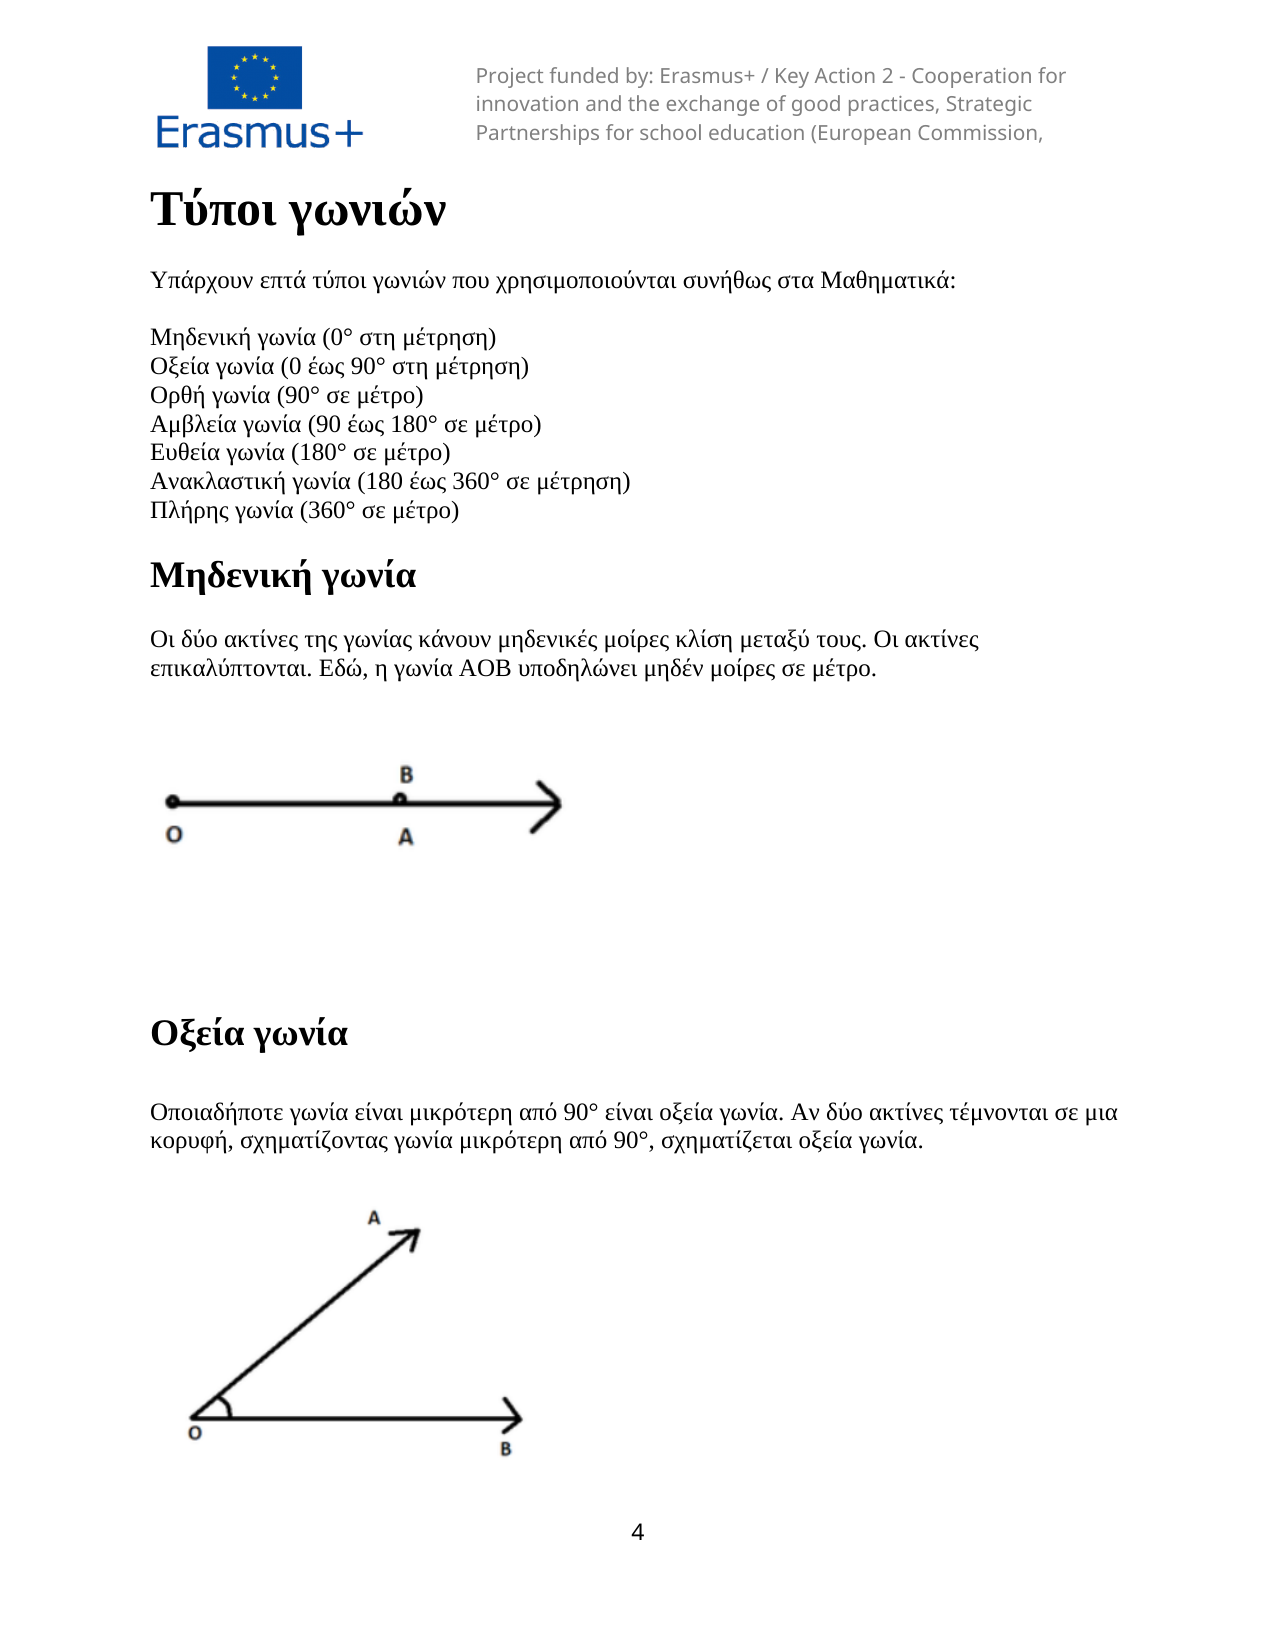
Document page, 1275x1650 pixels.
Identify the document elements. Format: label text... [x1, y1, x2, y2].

text Οποιαδήποτε γωνία είναι μικρότερη από 90° είναι οξεία γωνία. Αν δύο ακτίνες τέμνονται σε μια κορυφή, σχηματίζοντας γωνία μικρότερη από 90°, σχηματίζεται οξεία γωνία. [150, 1097, 1125, 1154]
text Οξεία γωνία (0 έως 90° στη μέτρηση) [150, 351, 1125, 380]
text Αμβλεία γωνία (90 έως 180° σε μέτρο) [150, 409, 1125, 437]
text Τύποι γωνιών [150, 179, 1125, 236]
text Οξεία γωνία [150, 1010, 1125, 1053]
text Ανακλαστική γωνία (180 έως 360° σε μέτρηση) [150, 466, 1125, 495]
text Μηδενική γωνία (0° στη μέτρηση) [150, 322, 1125, 351]
text Μηδενική γωνία [150, 552, 1125, 596]
text Ευθεία γωνία (180° σε μέτρο) [150, 437, 1125, 466]
text Πλήρης γωνία (360° σε μέτρο) [150, 495, 1125, 524]
picture [150, 28, 366, 150]
text Υπάρχουν επτά τύποι γωνιών που χρησιμοποιούνται συνήθως στα Μαθηματικά: [150, 265, 1125, 294]
picture [150, 1182, 574, 1488]
picture [150, 710, 587, 881]
text Ορθή γωνία (90° σε μέτρο) [150, 380, 1125, 409]
text Οι δύο ακτίνες της γωνίας κάνουν μηδενικές μοίρες κλίση μεταξύ τους. Οι ακτίνες επικαλύπτονται. Εδώ, η γωνία AOB υποδηλώνει μηδέν μοίρες σε μέτρο. [150, 624, 1125, 682]
